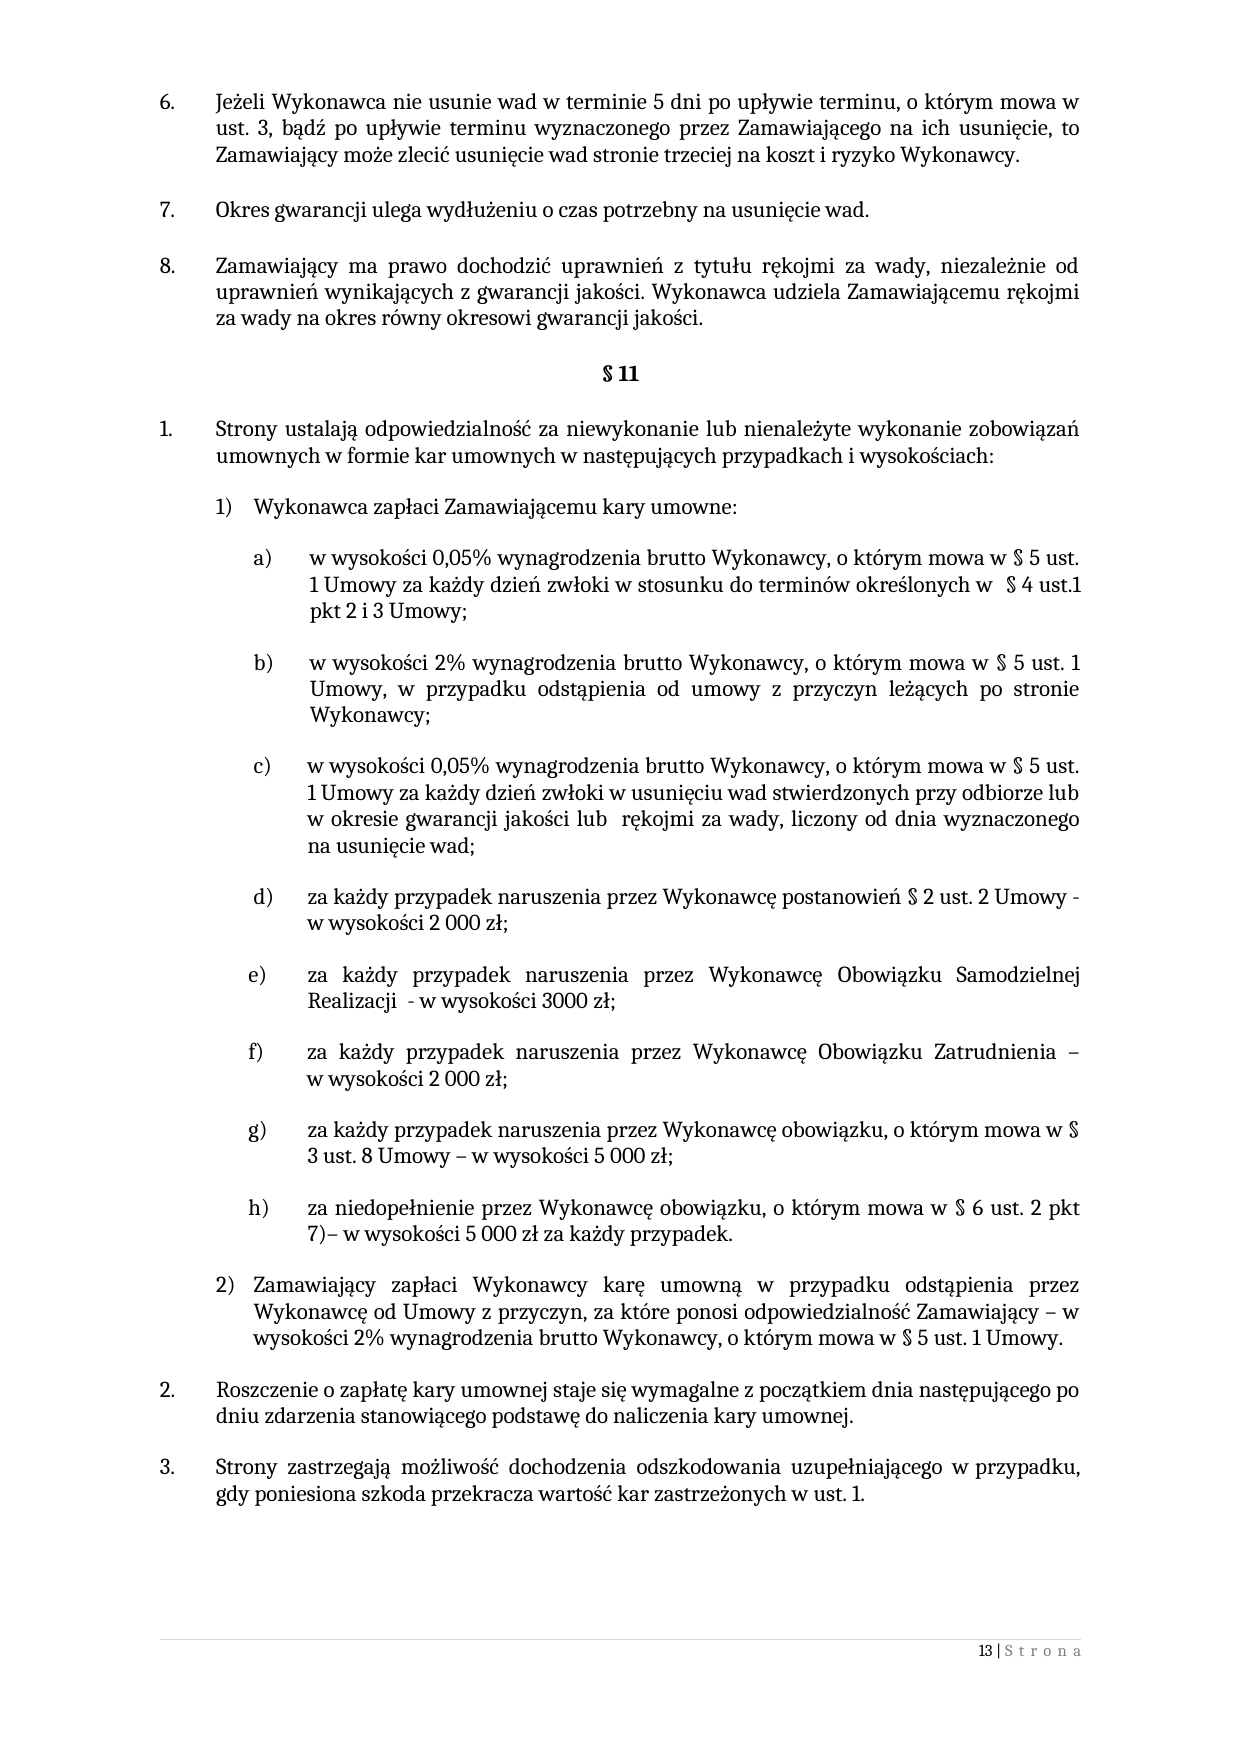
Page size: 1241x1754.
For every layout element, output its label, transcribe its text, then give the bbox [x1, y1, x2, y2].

text 1. Strony ustalają odpowiedzialność za niewykonanie lub nienależyte wykonanie zobowiązań umownych w formie kar umownych w następujących przypadkach i wysokościach: [159, 416, 1081, 469]
text 8. Zamawiający ma prawo dochodzić uprawnień z tytułu rękojmi za wady, niezależnie od uprawnień wynikających z gwarancji jakości. Wykonawca udziela Zamawiającemu rękojmi za wady na okres równy okresowi gwarancji jakości. [159, 252, 1081, 331]
text 3. Strony zastrzegają możliwość dochodzenia odszkodowania uzupełniającego w przypadku, gdy poniesiona szkoda przekracza wartość kar zastrzeżonych w ust. 1. [159, 1454, 1081, 1507]
text g) za każdy przypadek naruszenia przez Wykonawcę obowiązku, o którym mowa w § 3 ust. 8 Umowy – w wysokości 5 000 zł; [248, 1117, 1081, 1169]
text 7. Okres gwarancji ulega wydłużeniu o czas potrzebny na usunięcie wad. [159, 197, 1081, 223]
list za każdy przypadek naruszenia przez Wykonawcę Obowiązku Samodzielnej Realizacji - w wysokości 3000 zł; [248, 961, 1081, 1014]
list za każdy przypadek naruszenia przez Wykonawcę postanowień § 2 ust. 2 Umowy - w wysokości 2 000 zł; [253, 884, 1081, 936]
text § 11 [159, 361, 1081, 387]
text 2) Zamawiający zapłaci Wykonawcy karę umowną w przypadku odstąpienia przez Wykonawcę od Umowy z przyczyn, za które ponosi odpowiedzialność Zamawiający – w wysokości 2% wynagrodzenia brutto Wykonawcy, o którym mowa w § 5 ust. 1 Umowy. [216, 1272, 1081, 1351]
text f) za każdy przypadek naruszenia przez Wykonawcę Obowiązku Zatrudnienia – w wysokości 2 000 zł; [248, 1039, 1081, 1092]
text h) za niedopełnienie przez Wykonawcę obowiązku, o którym mowa w § 6 ust. 2 pkt 7)– w wysokości 5 000 zł za każdy przypadek. [248, 1194, 1081, 1247]
list w wysokości 0,05% wynagrodzenia brutto Wykonawcy, o którym mowa w § 5 ust. 1 Umowy za każdy dzień zwłoki w stosunku do terminów określonych w § 4 ust.1 pkt 2 i 3 Umowy; [253, 545, 1081, 624]
text 1) Wykonawca zapłaci Zamawiającemu kary umowne: [159, 494, 1081, 520]
text 2. Roszczenie o zapłatę kary umownej staje się wymagalne z początkiem dnia następującego po dniu zdarzenia stanowiącego podstawę do naliczenia kary umownej. [159, 1376, 1081, 1429]
list w wysokości 0,05% wynagrodzenia brutto Wykonawcy, o którym mowa w § 5 ust. 1 Umowy za każdy dzień zwłoki w usunięciu wad stwierdzonych przy odbiorze lub w okresie gwarancji jakości lub rękojmi za wady, liczony od dnia wyznaczonego na usunięcie wad; [253, 753, 1081, 859]
text 6. Jeżeli Wykonawca nie usunie wad w terminie 5 dni po upływie terminu, o którym mowa w ust. 3, bądź po upływie terminu wyznaczonego przez Zamawiającego na ich usunięcie, to Zamawiający może zlecić usunięcie wad stronie trzeciej na koszt i ryzyko Wykonawcy. [159, 89, 1081, 168]
list w wysokości 2% wynagrodzenia brutto Wykonawcy, o którym mowa w § 5 ust. 1 Umowy, w przypadku odstąpienia od umowy z przyczyn leżących po stronie Wykonawcy; [253, 649, 1081, 728]
